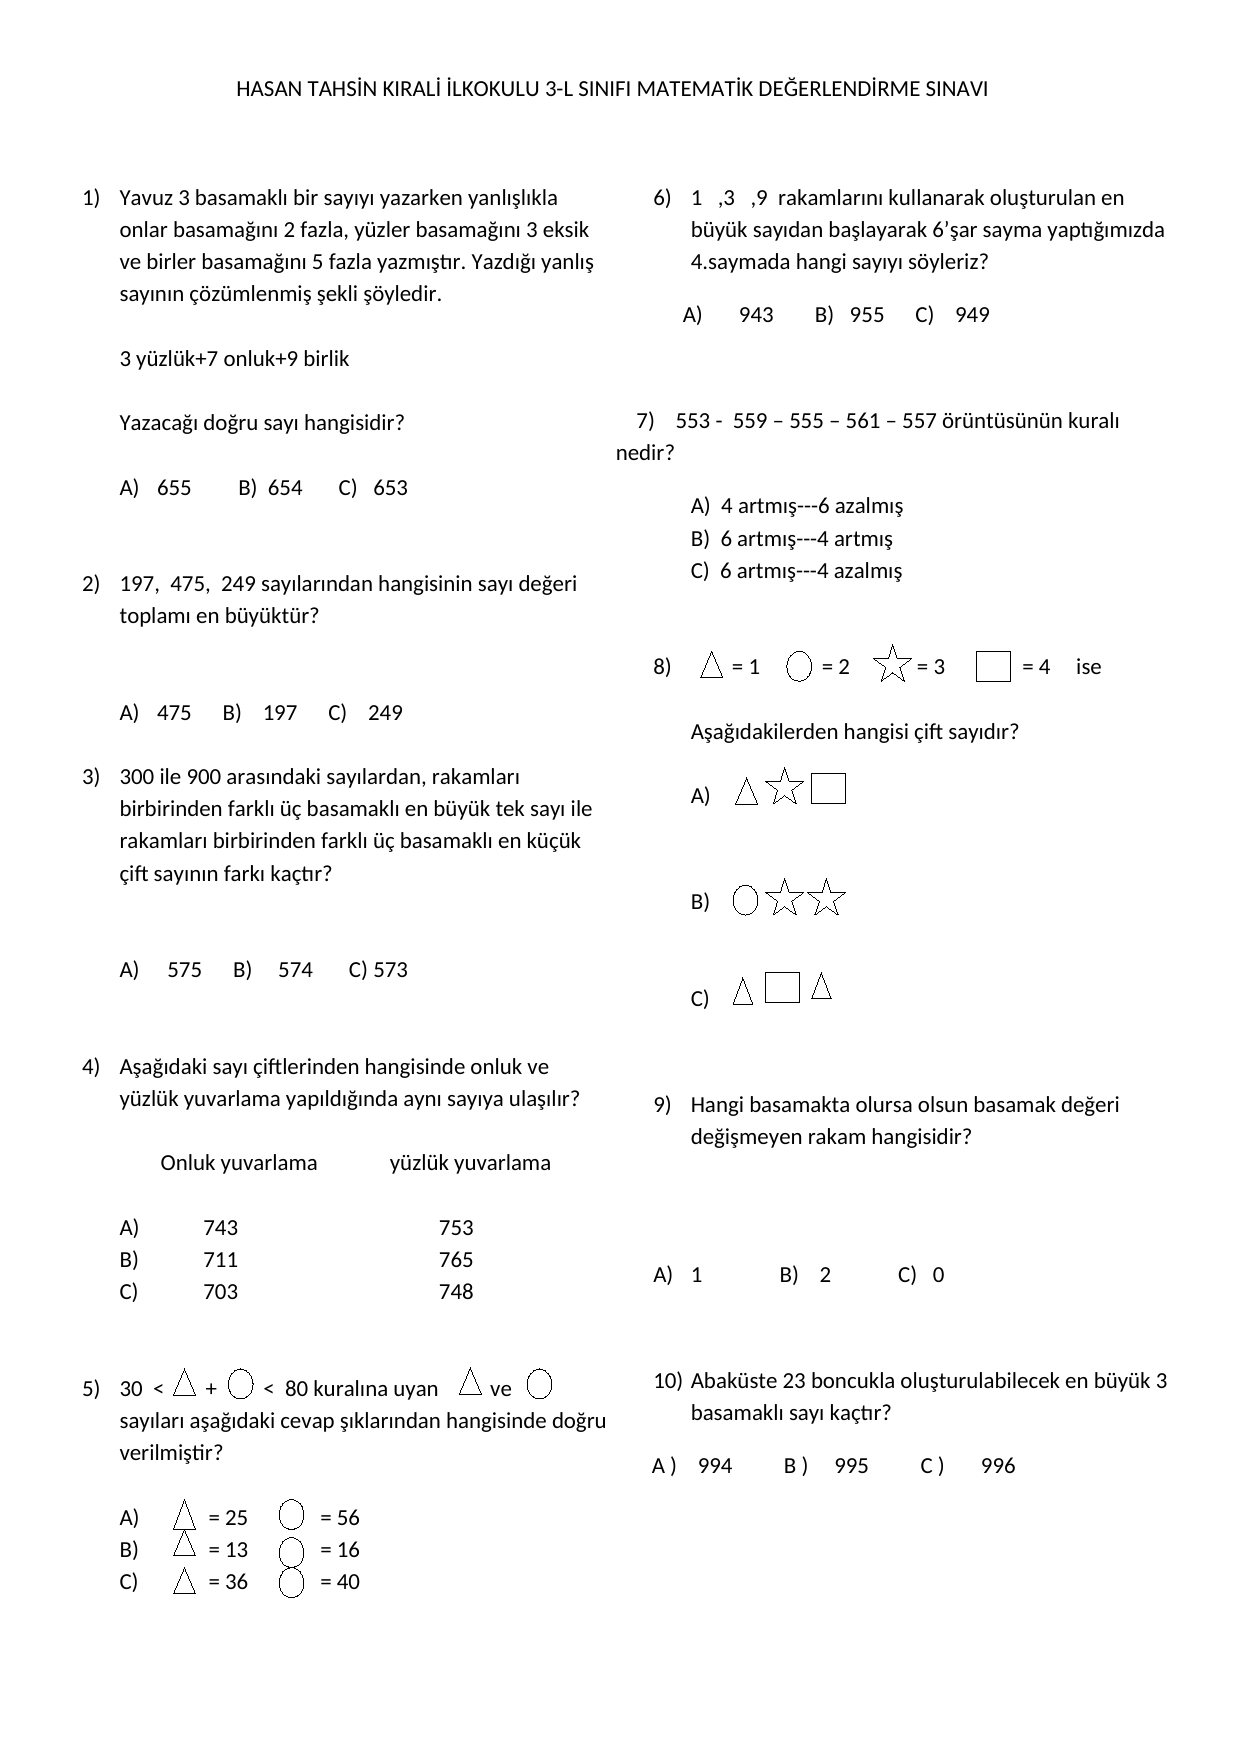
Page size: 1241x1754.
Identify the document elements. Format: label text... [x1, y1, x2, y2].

list 711 765 [119, 1245, 610, 1273]
list = 13 = 16 [119, 1535, 610, 1563]
list 30 < + < 80 kuralına uyan ve sayıları aşağıdaki cevap şıklarından hangisinde doğru verilmiştir? [82, 1374, 610, 1466]
list Onluk yuvarlama yüzlük yuvarlama [119, 1148, 610, 1177]
list A) 4 artmış---6 azalmış [691, 492, 1181, 519]
list Yazacağı doğru sayı hangisidir? [119, 408, 610, 436]
list Aşağıdakilerden hangisi çift sayıdır? [691, 717, 1181, 745]
list 3 yüzlük+7 onluk+9 birlik [119, 344, 610, 372]
list = 1 = 2 = 3 = 4 ise [653, 652, 794, 681]
list = 25 = 56 [186, 1503, 610, 1531]
text A ) 994 B ) 995 C ) 996 [616, 1452, 1181, 1479]
list 655 B) 654 C) 653 [119, 473, 610, 501]
list = 36 = 40 [119, 1567, 288, 1595]
list Yavuz 3 basamaklı bir sayıyı yazarken yanlışlıkla onlar basamağını 2 fazla, yüzler basamağını 3 eksik ve birler basamağını 5 fazla yazmıştır. Yazdığı yanlış sayının çözümlenmiş şekli şöyledir. [82, 183, 610, 307]
list 1 B) 2 C) 0 [653, 1260, 1181, 1288]
text 7) 553 - 559 – 555 – 561 – 557 örüntüsünün kuralı nedir? [616, 406, 1181, 467]
list B) 6 artmış---4 artmış [691, 524, 1181, 552]
list = 1 = 2 = 3 = 4 ise [896, 652, 976, 681]
text A) 943 B) 955 C) 949 [616, 300, 1181, 328]
list 575 B) 574 C) 573 [119, 955, 610, 983]
list 1 ,3 ,9 rakamlarını kullanarak oluşturulan en büyük sayıdan başlayarak 6’şar sayma yaptığımızda 4.saymada hangi sayıyı söyleriz? [653, 183, 1181, 275]
list Hangi basamakta olursa olsun basamak değeri değişmeyen rakam hangisidir? [653, 1090, 1181, 1150]
list 197, 475, 249 sayılarından hangisinin sayı değeri toplamı en büyüktür? [82, 569, 610, 629]
list 703 748 [119, 1277, 610, 1305]
list Aşağıdaki sayı çiftlerinden hangisinde onluk ve yüzlük yuvarlama yapıldığında aynı sayıya ulaşılır? [82, 1052, 610, 1112]
list = 1 = 2 = 3 = 4 ise [1011, 652, 1181, 681]
list = 36 = 40 [295, 1567, 610, 1595]
list Abaküste 23 boncukla oluşturulabilecek en büyük 3 basamaklı sayı kaçtır? [653, 1366, 1181, 1427]
list C) 6 artmış---4 azalmış [691, 556, 1181, 584]
list 300 ile 900 arasındaki sayılardan, rakamları birbirinden farklı üç basamaklı en büyük tek sayı ile rakamları birbirinden farklı üç basamaklı en küçük çift sayının farkı kaçtır? [82, 762, 610, 887]
list 743 753 [119, 1213, 610, 1241]
list = 1 = 2 = 3 = 4 ise [804, 652, 890, 681]
list = 25 = 56 [119, 1503, 183, 1531]
list 475 B) 197 C) 249 [119, 698, 610, 726]
